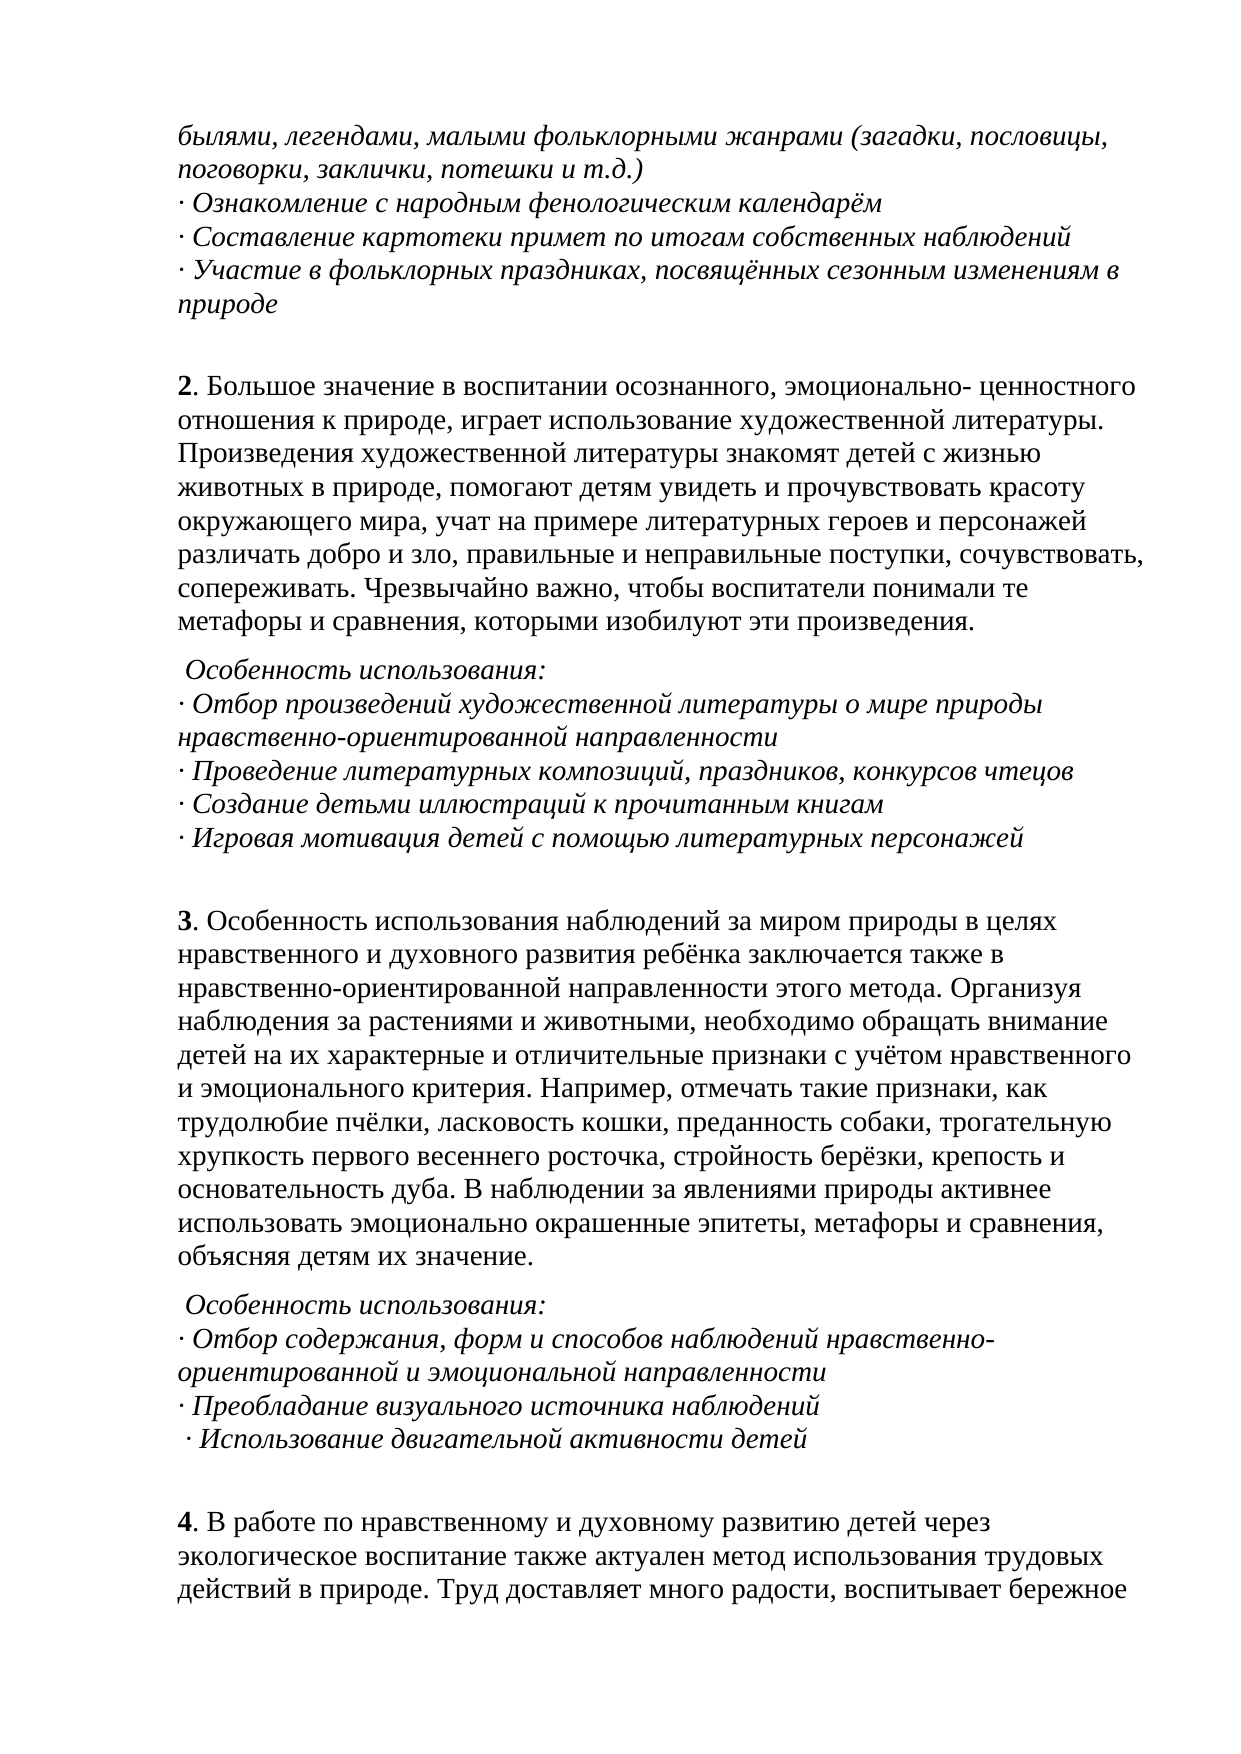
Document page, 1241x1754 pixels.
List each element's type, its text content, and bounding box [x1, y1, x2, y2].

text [177, 1471, 1152, 1605]
text 2. Большое значение в воспитании осознанного, эмоционально- ценностного отношения к природе, играет использование художественной литературы. Произведения художественной литературы знакомят детей с жизнью животных в природе, помогают детям увидеть и прочувствовать красоту окружающего мира, учат на примере литературных героев и персонажей различать добро и зло, правильные и неправильные поступки, сочувствовать, сопереживать. Чрезвычайно важно, чтобы воспитатели понимали те метафоры и сравнения, которыми изобилуют эти произведения. [177, 335, 1152, 637]
text Особенность использования: · Отбор содержания, форм и способов наблюдений нравственно- ориентированной и эмоциональной направленности · Преобладание визуального источника наблюдений · Использование двигательной активности детей [177, 1287, 1152, 1455]
text 3. Особенность использования наблюдений за миром природы в целях нравственного и духовного развития ребёнка заключается также в нравственно-ориентированной направленности этого метода. Организуя наблюдения за растениями и животными, необходимо обращать внимание детей на их характерные и отличительные признаки с учётом нравственного и эмоционального критерия. Например, отмечать такие признаки, как трудолюбие пчёлки, ласковость кошки, преданность собаки, трогательную хрупкость первого весеннего росточка, стройность берёзки, крепость и основательность дуба. В наблюдении за явлениями природы активнее использовать эмоционально окрашенные эпитеты, метафоры и сравнения, объясняя детям их значение. [177, 869, 1152, 1272]
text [177, 118, 1152, 319]
text Особенность использования: · Отбор произведений художественной литературы о мире природы нравственно-ориентированной направленности · Проведение литературных композиций, праздников, конкурсов чтецов · Создание детьми иллюстраций к прочитанным книгам · Игровая мотивация детей с помощью литературных персонажей [177, 652, 1152, 854]
